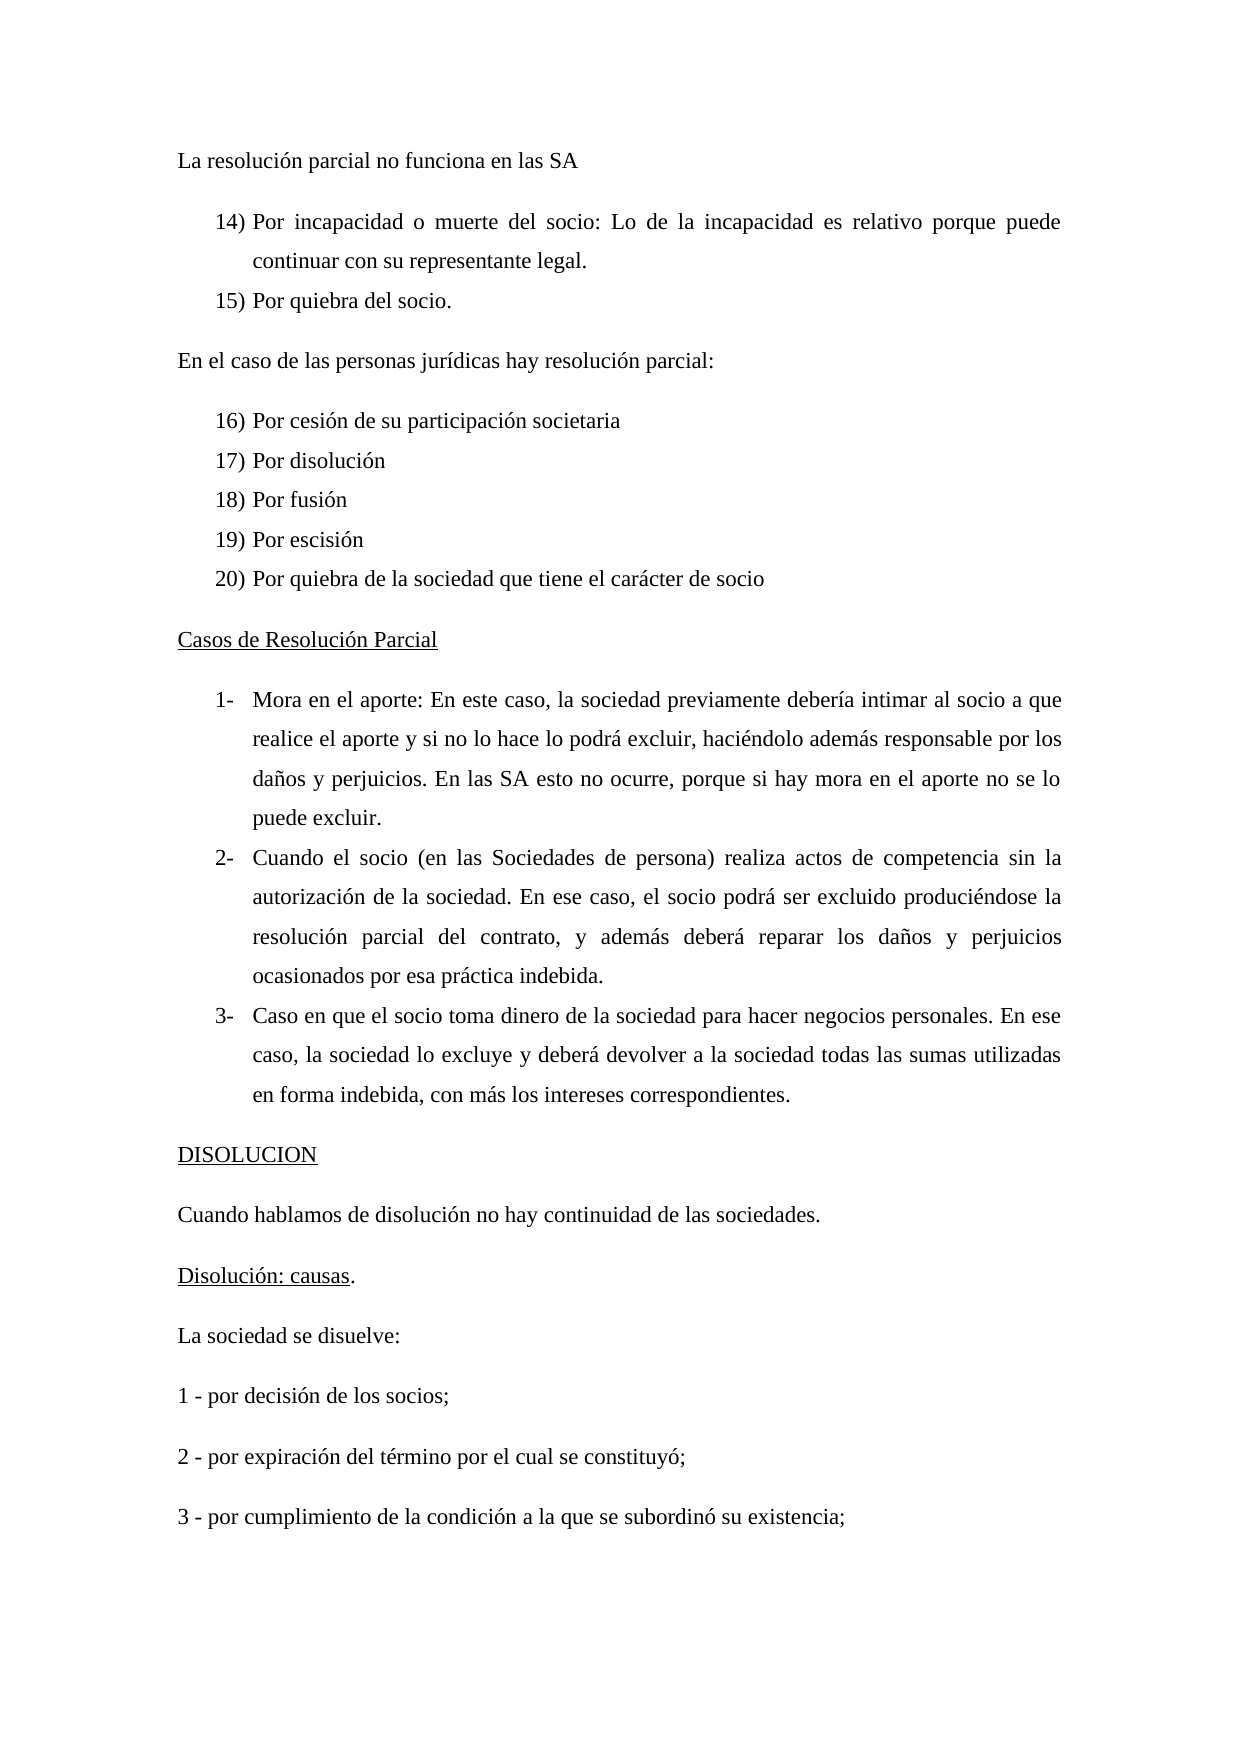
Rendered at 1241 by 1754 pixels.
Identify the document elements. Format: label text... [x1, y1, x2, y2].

list Por fusión [215, 486, 1063, 513]
list Mora en el aporte: En este caso, la sociedad previamente debería intimar al socio a que realice el aporte y si no lo hace lo podrá excluir, haciéndolo además responsable por los daños y perjuicios. En las SA esto no ocurre, porque si hay mora en el aporte no se lo puede excluir. [215, 686, 1063, 831]
list Caso en que el socio toma dinero de la sociedad para hacer negocios personales. En ese caso, la sociedad lo excluye y deberá devolver a la sociedad todas las sumas utilizadas en forma indebida, con más los intereses correspondientes. [215, 1002, 1063, 1107]
list Por cesión de su participación societaria [215, 407, 1063, 434]
list Por quiebra de la sociedad que tiene el carácter de socio [215, 565, 1063, 592]
list Por disolución [215, 447, 1063, 473]
text La resolución parcial no funciona en las SA [177, 148, 1063, 174]
text En el caso de las personas jurídicas hay resolución parcial: [177, 347, 1063, 373]
text Cuando hablamos de disolución no hay continuidad de las sociedades. [177, 1201, 1063, 1228]
text La sociedad se disuelve: [177, 1322, 1063, 1348]
text DISOLUCION [177, 1141, 1063, 1167]
list Cuando el socio (en las Sociedades de persona) realiza actos de competencia sin la autorización de la sociedad. En ese caso, el socio podrá ser excluido produciéndose la resolución parcial del contrato, y además deberá reparar los daños y perjuicios ocasionados por esa práctica indebida. [215, 844, 1063, 989]
text 3 - por cumplimiento de la condición a la que se subordinó su existencia; [177, 1503, 1063, 1529]
list Por quiebra del socio. [215, 287, 1063, 313]
text 1 - por decisión de los socios; [177, 1382, 1063, 1409]
list Por escisión [215, 526, 1063, 552]
list Por incapacidad o muerte del socio: Lo de la incapacidad es relativo porque puede continuar con su representante legal. [215, 208, 1063, 274]
text Casos de Resolución Parcial [177, 626, 1063, 652]
text Disolución: causas. [177, 1262, 1063, 1288]
text 2 - por expiración del término por el cual se constituyó; [177, 1443, 1063, 1469]
